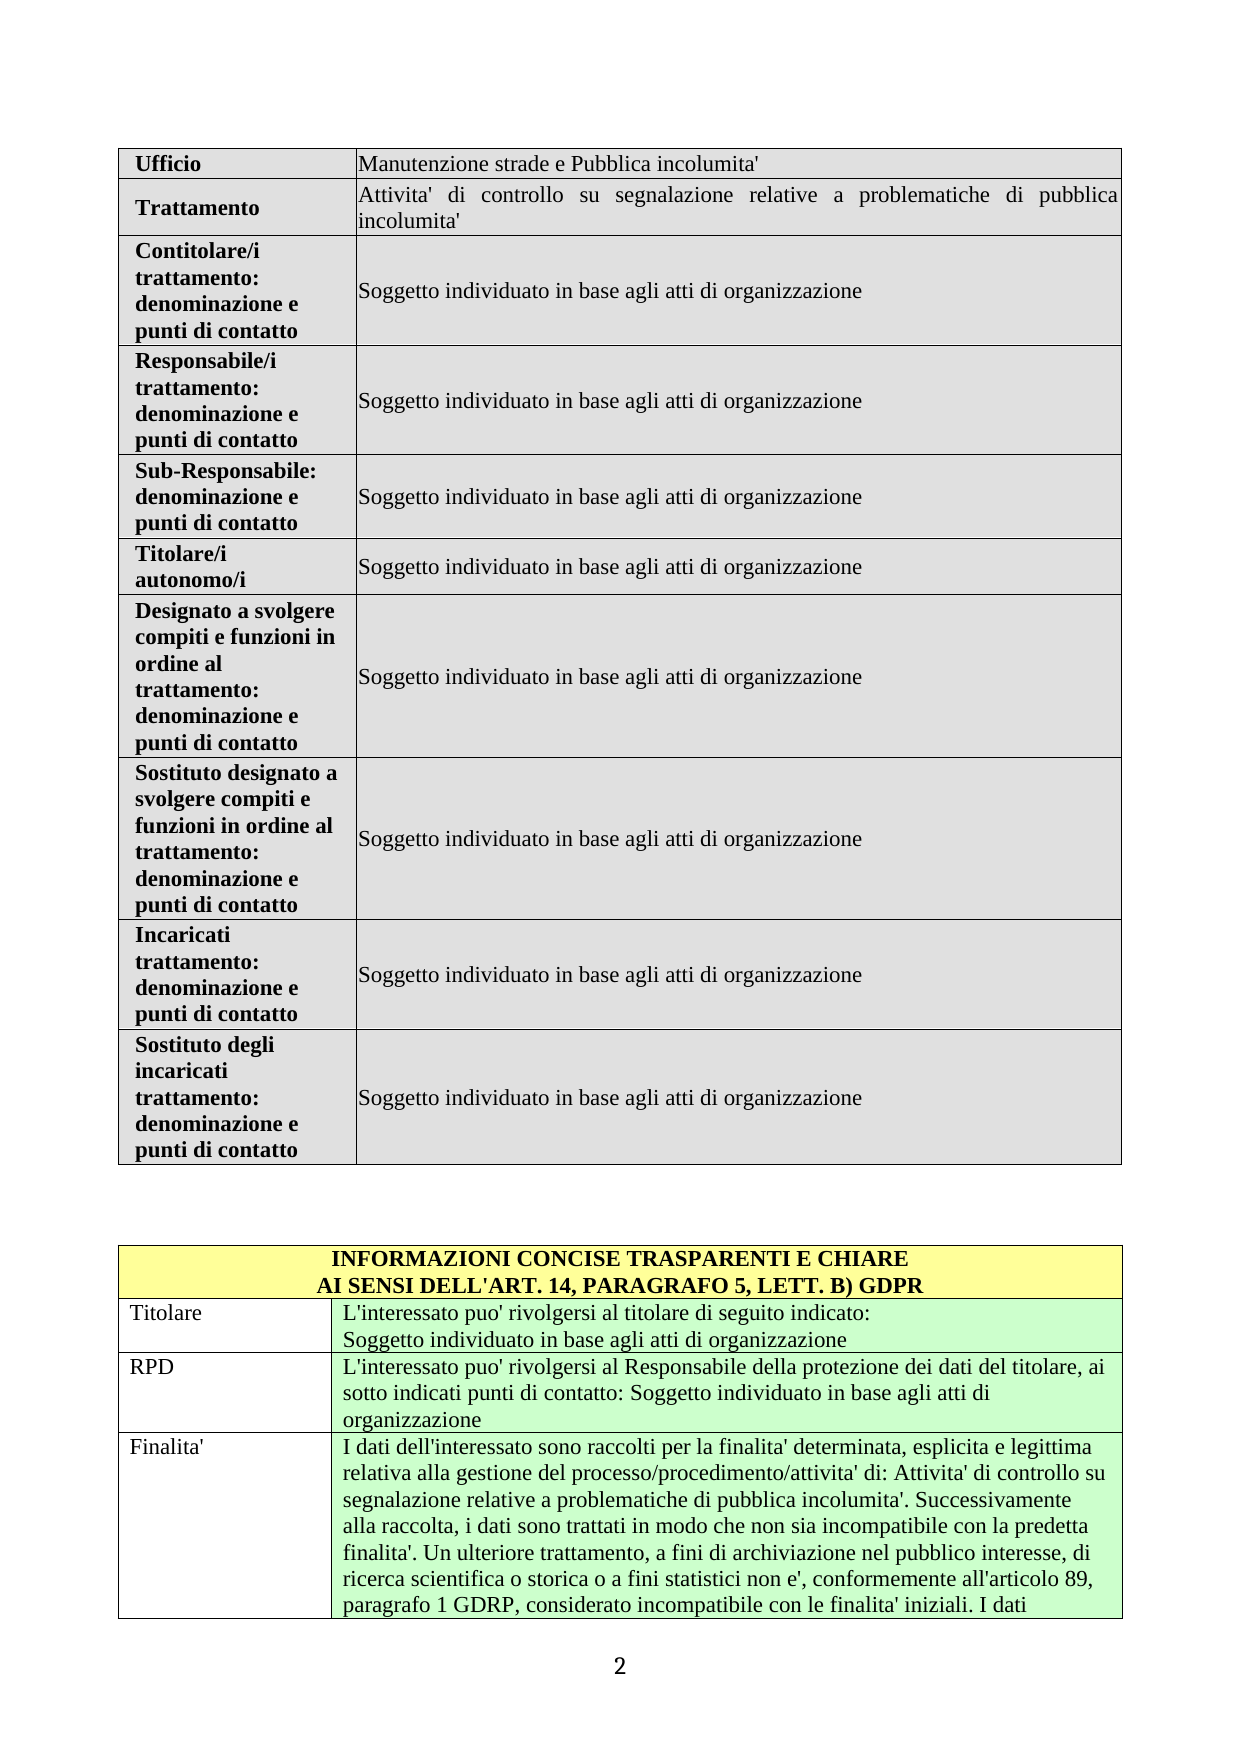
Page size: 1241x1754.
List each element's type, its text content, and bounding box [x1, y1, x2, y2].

table_cell Finalita' [119, 1433, 331, 1618]
table_cell Soggetto individuato in base agli atti di organizzazione [357, 539, 1121, 594]
table_cell Attivita' di controllo su segnalazione relative a problematiche di pubblica incolumita' [357, 179, 1121, 235]
table_cell RPD [119, 1353, 331, 1432]
table_cell Soggetto individuato in base agli atti di organizzazione [357, 236, 1121, 344]
table_cell Soggetto individuato in base agli atti di organizzazione [357, 595, 1121, 757]
table_cell Titolare [119, 1299, 331, 1352]
table_cell Titolare/i autonomo/i [119, 539, 356, 594]
table_cell Contitolare/i trattamento: denominazione e punti di contatto [119, 236, 356, 344]
table_cell Trattamento [119, 179, 356, 235]
table_cell Soggetto individuato in base agli atti di organizzazione [357, 920, 1121, 1028]
table_cell Responsabile/i trattamento: denominazione e punti di contatto [119, 346, 356, 454]
table_cell Soggetto individuato in base agli atti di organizzazione [357, 758, 1121, 919]
table_cell Soggetto individuato in base agli atti di organizzazione [357, 455, 1121, 537]
table_cell Sostituto degli incaricati trattamento: denominazione e punti di contatto [119, 1030, 356, 1164]
table_cell Designato a svolgere compiti e funzioni in ordine al trattamento: denominazione e punti di contatto [119, 595, 356, 757]
table_cell Ufficio [119, 149, 356, 178]
table_cell Sostituto designato a svolgere compiti e funzioni in ordine al trattamento: denominazione e punti di contatto [119, 758, 356, 919]
table_cell Soggetto individuato in base agli atti di organizzazione [357, 1030, 1121, 1164]
table_cell Soggetto individuato in base agli atti di organizzazione [357, 346, 1121, 454]
table_cell L'interessato puo' rivolgersi al Responsabile della protezione dei dati del titolare, ai sotto indicati punti di contatto: Soggetto individuato in base agli atti di organizzazione [332, 1353, 1122, 1432]
table_header INFORMAZIONI CONCISE TRASPARENTI E CHIARE AI SENSI DELL'ART. 14, PARAGRAFO 5, LETT. B) GDPR [119, 1246, 1122, 1298]
table_cell L'interessato puo' rivolgersi al titolare di seguito indicato: Soggetto individuato in base agli atti di organizzazione [332, 1299, 1122, 1352]
table_cell Incaricati trattamento: denominazione e punti di contatto [119, 920, 356, 1028]
table_cell Manutenzione strade e Pubblica incolumita' [357, 149, 1121, 178]
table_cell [332, 1433, 1122, 1618]
table_cell Sub-Responsabile: denominazione e punti di contatto [119, 455, 356, 537]
